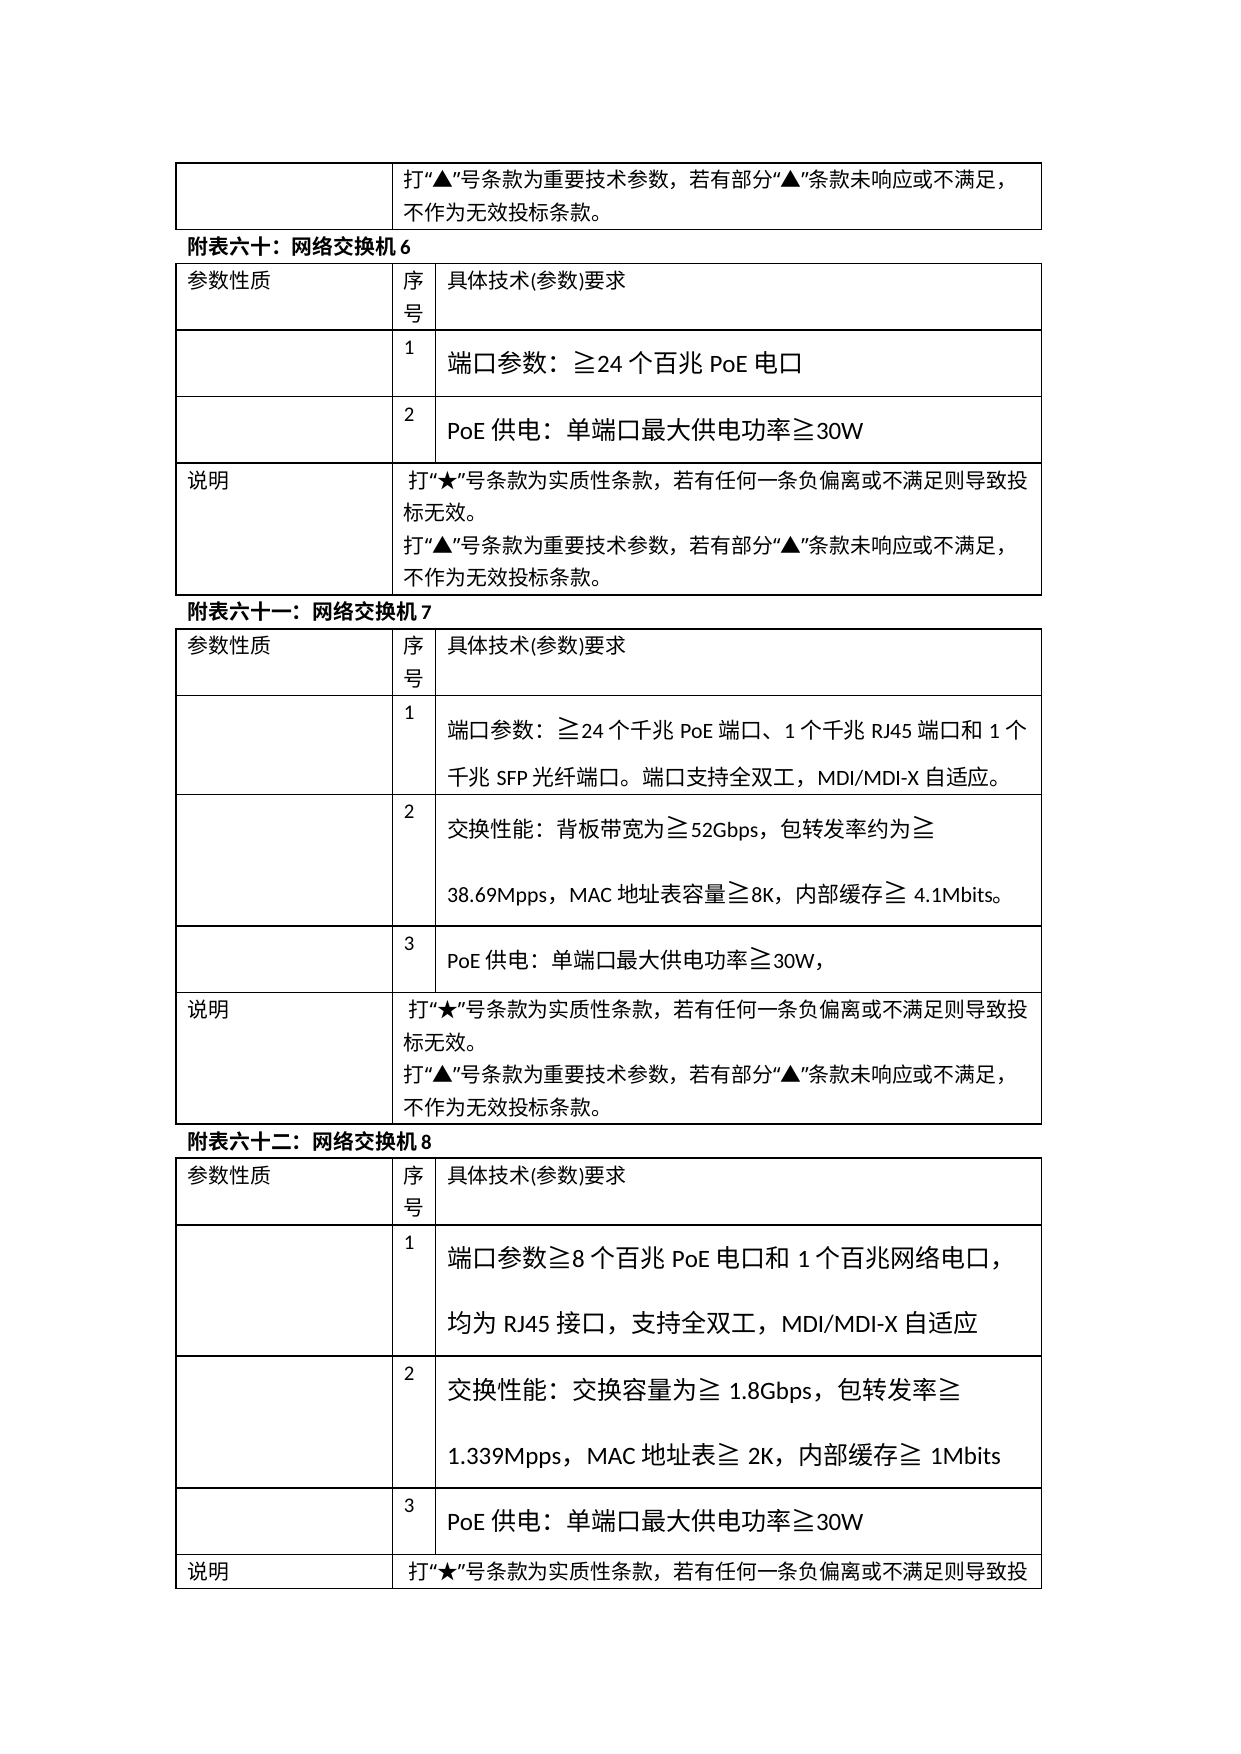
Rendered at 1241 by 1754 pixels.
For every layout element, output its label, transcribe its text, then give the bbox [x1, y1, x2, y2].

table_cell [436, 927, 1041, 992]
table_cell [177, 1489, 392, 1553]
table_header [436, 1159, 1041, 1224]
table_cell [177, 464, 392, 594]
text 附表六十二：网络交换机8 [187, 1125, 1053, 1157]
text 附表六十一：网络交换机7 [187, 595, 1053, 628]
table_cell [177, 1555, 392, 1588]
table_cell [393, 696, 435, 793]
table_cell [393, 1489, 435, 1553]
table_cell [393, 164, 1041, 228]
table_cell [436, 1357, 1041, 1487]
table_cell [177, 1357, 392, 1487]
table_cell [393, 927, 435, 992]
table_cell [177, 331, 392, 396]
text 附表六十：网络交换机6 [187, 230, 1053, 263]
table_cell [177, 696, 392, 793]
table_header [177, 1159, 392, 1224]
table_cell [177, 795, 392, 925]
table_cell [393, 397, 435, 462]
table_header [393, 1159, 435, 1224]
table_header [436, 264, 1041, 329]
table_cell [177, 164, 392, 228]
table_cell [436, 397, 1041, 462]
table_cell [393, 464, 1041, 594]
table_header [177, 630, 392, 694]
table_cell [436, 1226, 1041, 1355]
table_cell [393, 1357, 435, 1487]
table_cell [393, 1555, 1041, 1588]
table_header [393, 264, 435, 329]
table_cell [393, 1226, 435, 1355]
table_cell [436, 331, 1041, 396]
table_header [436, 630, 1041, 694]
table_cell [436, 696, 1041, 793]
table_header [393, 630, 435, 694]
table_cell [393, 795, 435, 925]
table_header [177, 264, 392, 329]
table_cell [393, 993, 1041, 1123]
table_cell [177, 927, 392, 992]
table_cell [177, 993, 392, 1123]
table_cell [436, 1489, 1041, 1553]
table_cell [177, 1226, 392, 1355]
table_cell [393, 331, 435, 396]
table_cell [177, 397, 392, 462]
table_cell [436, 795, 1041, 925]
